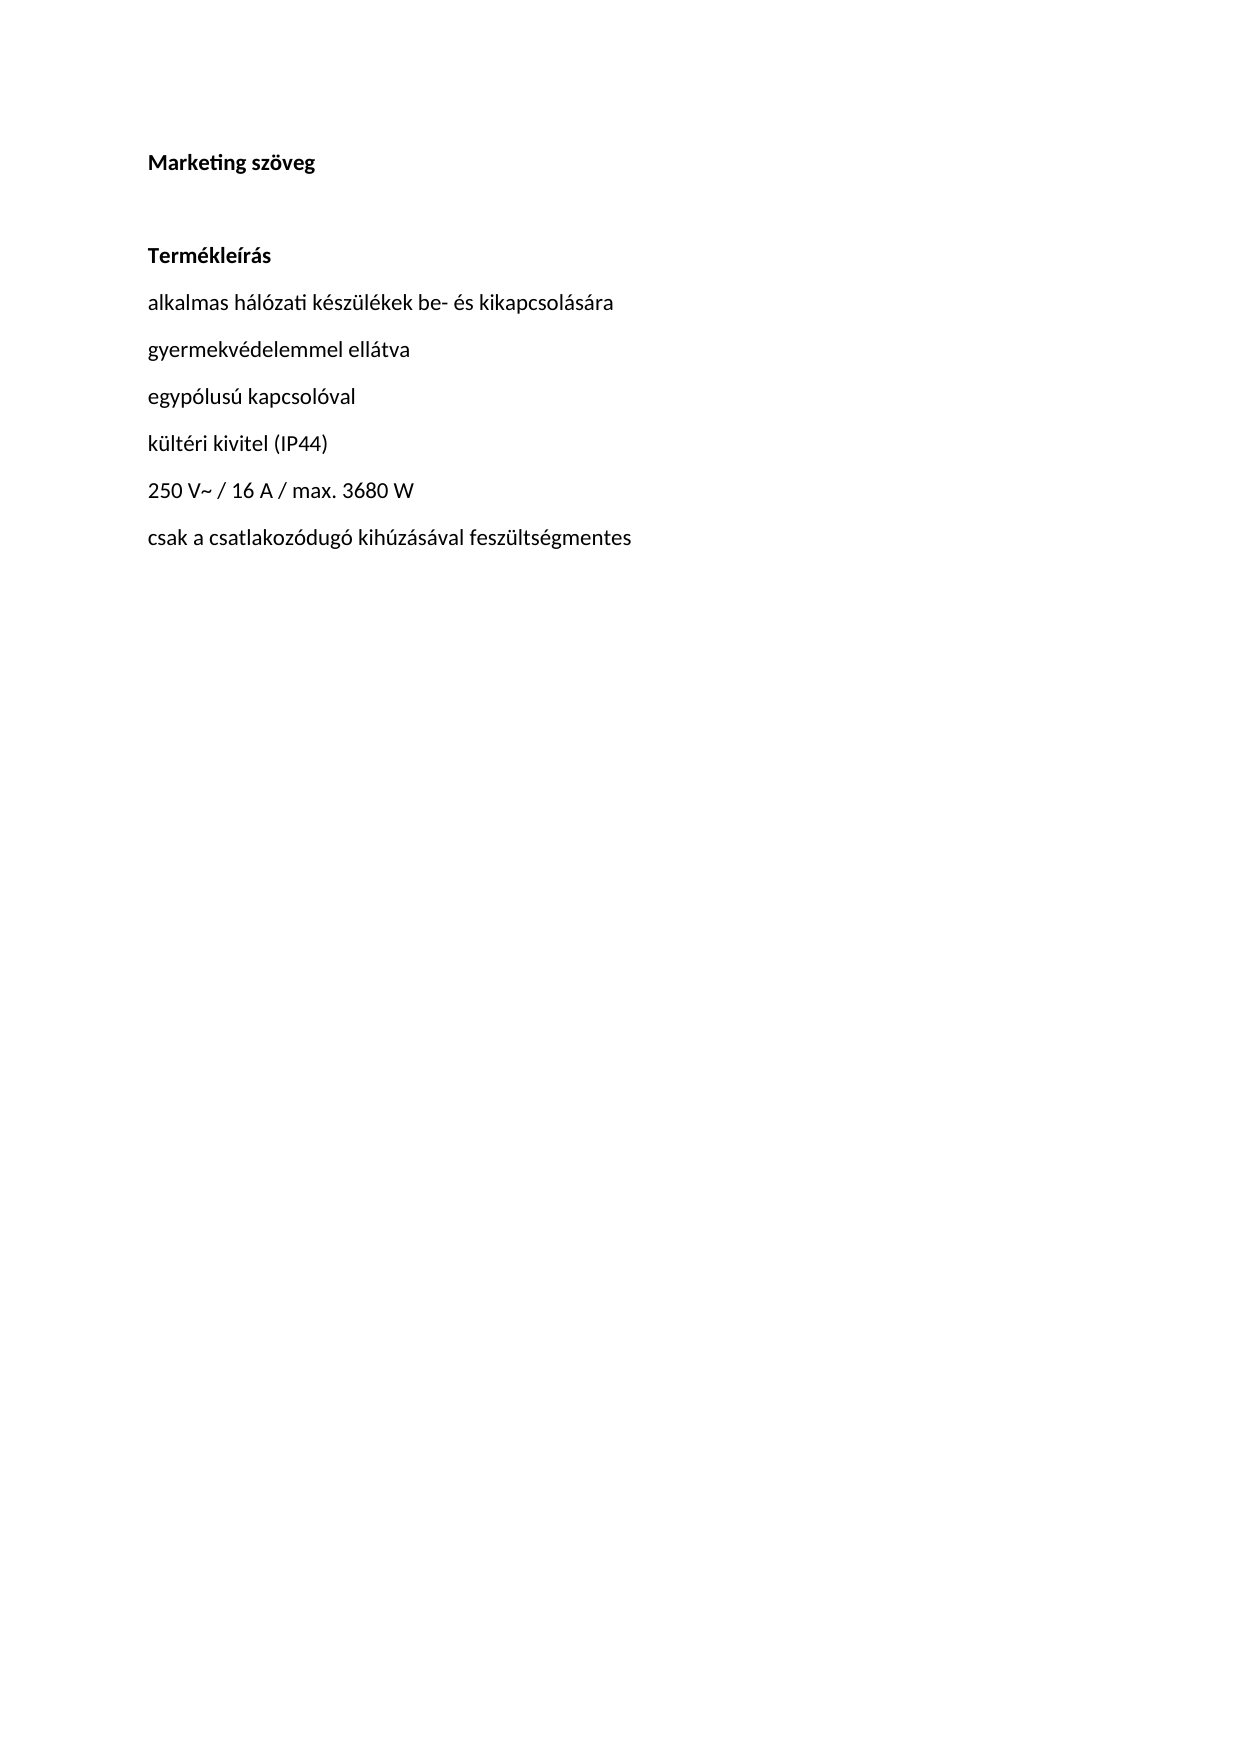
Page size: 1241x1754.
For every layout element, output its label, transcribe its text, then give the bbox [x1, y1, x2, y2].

text csak a csatlakozódugó kihúzásával feszültségmentes [148, 523, 1093, 551]
text 250 V~ / 16 A / max. 3680 W [148, 476, 1093, 504]
text Termékleírás [148, 241, 1093, 269]
text Marketing szöveg [148, 148, 1093, 176]
text gyermekvédelemmel ellátva [148, 335, 1093, 363]
text alkalmas hálózati készülékek be- és kikapcsolására [148, 288, 1093, 316]
text egypólusú kapcsolóval [148, 382, 1093, 410]
text kültéri kivitel (IP44) [148, 429, 1093, 457]
